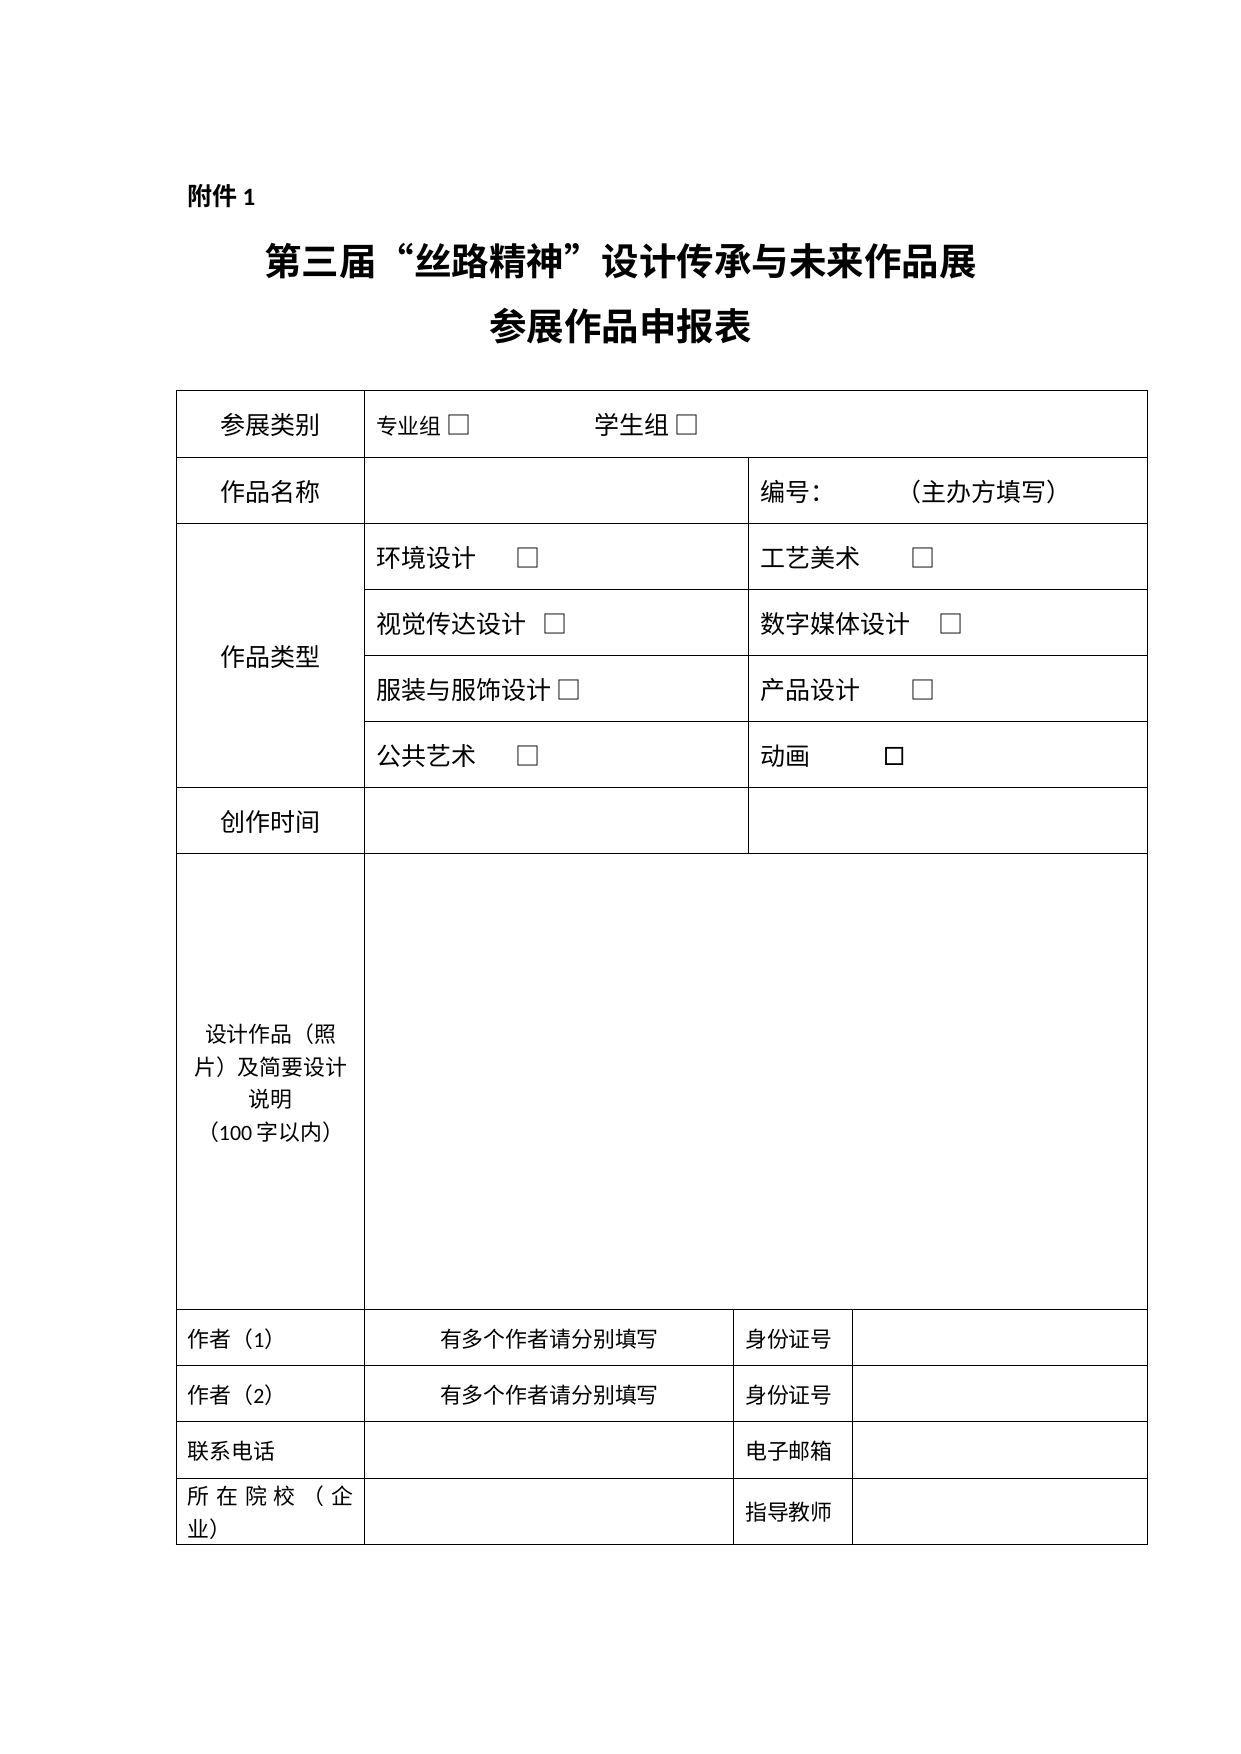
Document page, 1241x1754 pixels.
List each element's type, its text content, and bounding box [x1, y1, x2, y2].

table_cell [853, 1366, 1147, 1421]
text 附件1 [187, 162, 1053, 227]
table_cell 身份证号 [734, 1310, 852, 1365]
table_cell [853, 1310, 1147, 1365]
text 参展作品申报表 [187, 292, 1053, 357]
table_cell 电子邮箱 [734, 1422, 852, 1478]
table_cell 所在院校（企业） [177, 1479, 364, 1544]
table_cell [365, 1479, 733, 1544]
table_cell [365, 788, 748, 853]
table_cell 数字媒体设计 □ [749, 590, 1147, 655]
table_cell 编号： （主办方填写） [749, 458, 1147, 523]
text 第三届“丝路精神”设计传承与未来作品展 [187, 227, 1053, 292]
table_cell 设计作品（照片）及简要设计说明 （100字以内） [177, 854, 364, 1309]
table_cell 有多个作者请分别填写 [365, 1310, 733, 1365]
table_cell 工艺美术 □ [749, 524, 1147, 589]
table_cell 作者（2） [177, 1366, 364, 1421]
table_cell 联系电话 [177, 1422, 364, 1478]
table_header 参展类别 [177, 391, 364, 457]
table_cell 环境设计 □ [365, 524, 748, 589]
table_cell [853, 1422, 1147, 1478]
table_cell [749, 788, 1147, 853]
table_cell 公共艺术 □ [365, 722, 748, 787]
table_cell 有多个作者请分别填写 [365, 1366, 733, 1421]
table_cell 作品名称 [177, 458, 364, 523]
table_cell [853, 1479, 1147, 1544]
table_cell [365, 1422, 733, 1478]
table_cell [365, 854, 1147, 1309]
table_cell 身份证号 [734, 1366, 852, 1421]
table_cell 视觉传达设计 □ [365, 590, 748, 655]
table_cell 作者（1） [177, 1310, 364, 1365]
table_cell 服装与服饰设计 □ [365, 656, 748, 721]
table_cell 作品类型 [177, 524, 364, 787]
table_cell 产品设计 □ [749, 656, 1147, 721]
table_cell 指导教师 [734, 1479, 852, 1544]
table_cell 动画 [749, 722, 1147, 787]
table_cell 创作时间 [177, 788, 364, 853]
table_cell [365, 458, 748, 523]
table_header 专业组 □ 学生组 □ [365, 391, 1147, 457]
